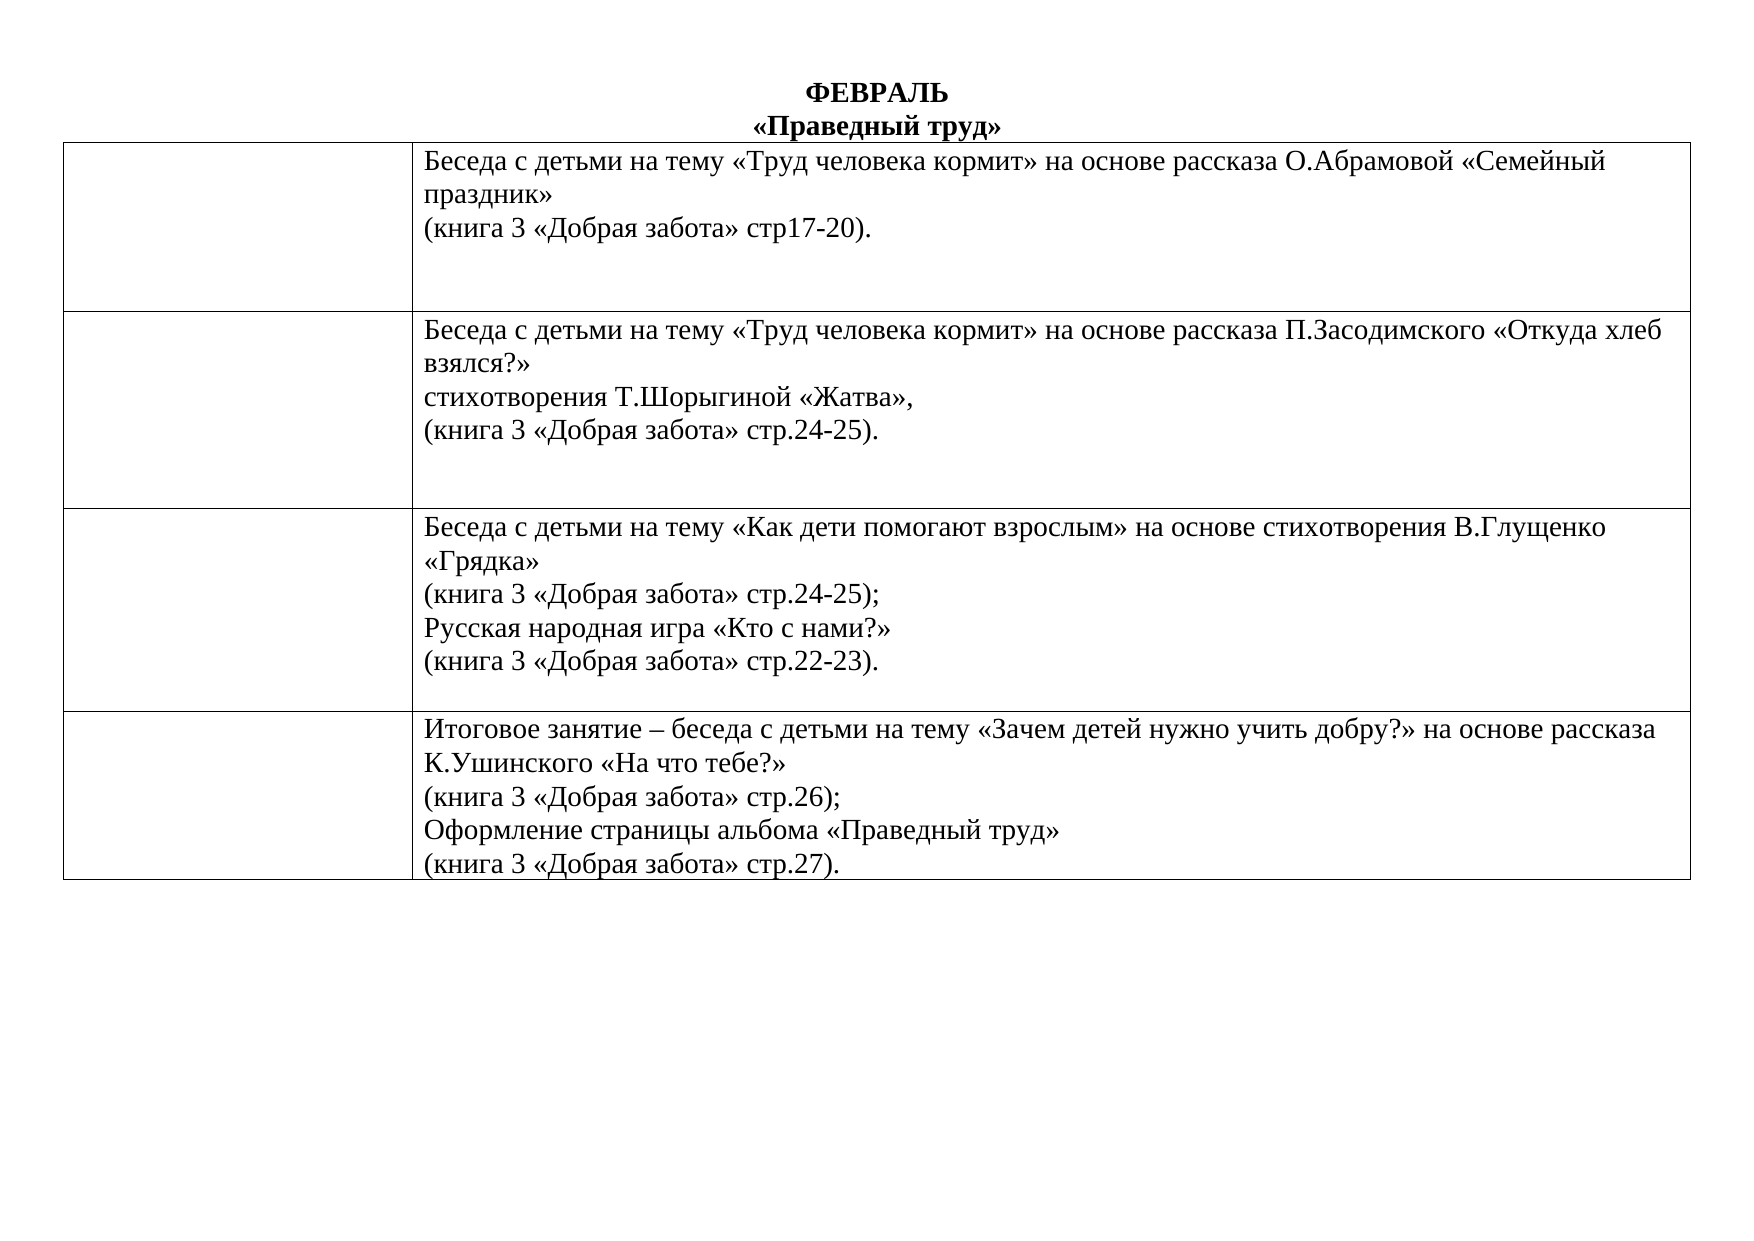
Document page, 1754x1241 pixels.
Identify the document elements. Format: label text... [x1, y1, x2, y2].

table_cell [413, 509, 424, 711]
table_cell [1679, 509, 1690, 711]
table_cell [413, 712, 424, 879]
table_cell Беседа с детьми на тему «Труд человека кормит» на основе рассказа П.Засодимского «Откуда хлеб взялся?» стихотворения Т.Шорыгиной «Жатва», (книга 3 «Добрая забота» стр.24-25). [413, 312, 1690, 508]
table_cell [64, 712, 412, 879]
text «Праведный труд» [75, 108, 1679, 142]
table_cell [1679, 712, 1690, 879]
table_header Беседа с детьми на тему «Труд человека кормит» на основе рассказа О.Абрамовой «Семейный праздник» (книга 3 «Добрая забота» стр17-20). [413, 143, 1690, 311]
table_cell [64, 509, 412, 711]
table_cell [64, 312, 412, 508]
text ФЕВРАЛЬ [75, 75, 1679, 108]
table_header [64, 143, 412, 311]
